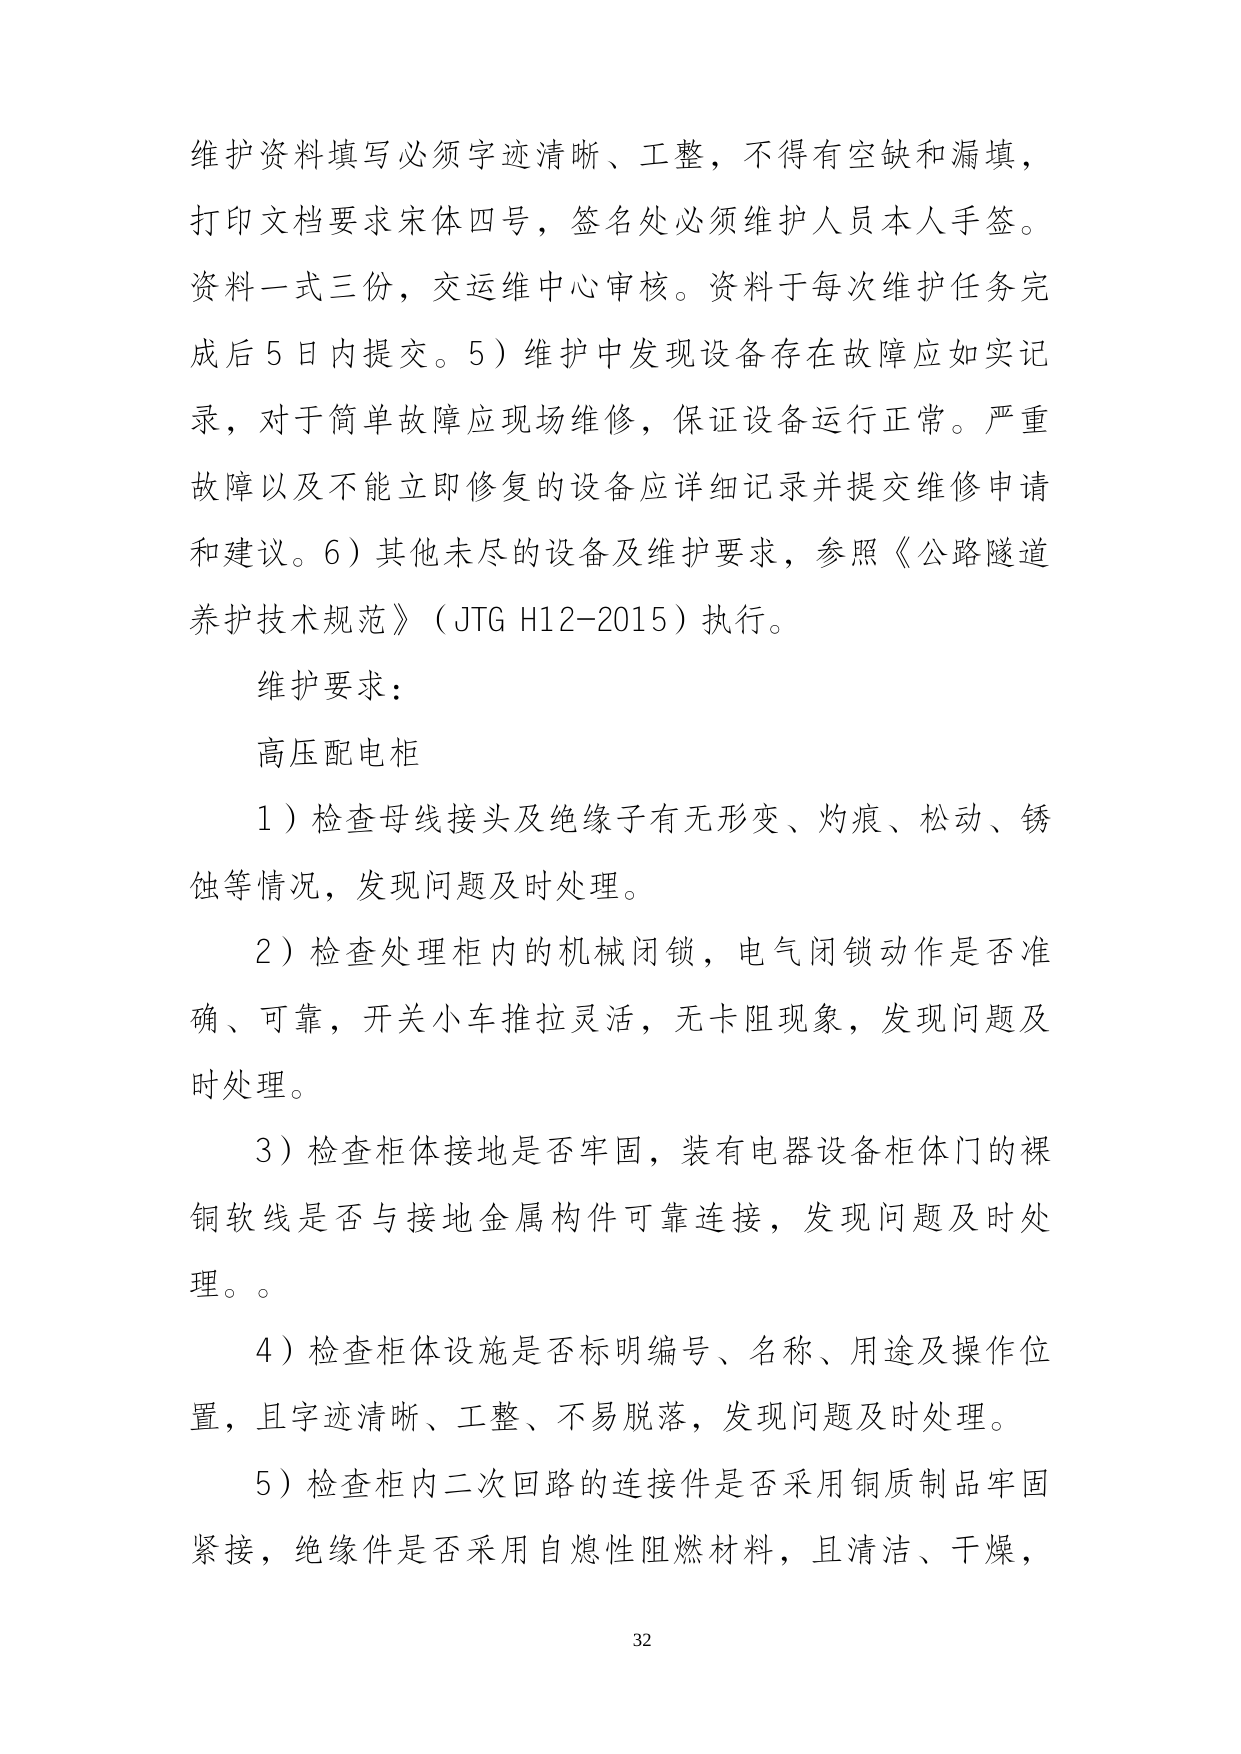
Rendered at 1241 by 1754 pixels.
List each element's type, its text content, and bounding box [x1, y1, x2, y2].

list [188, 1451, 1052, 1584]
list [188, 122, 1052, 654]
list 4）检查柜体设施是否标明编号、名称、用途及操作位置，且字迹清晰、工整、不易脱落，发现问题及时处理。 [188, 1318, 1052, 1451]
list 高压配电柜 [188, 720, 1052, 787]
list 维护要求： [188, 654, 1052, 720]
list 1）检查母线接头及绝缘子有无形变、灼痕、松动、锈蚀等情况，发现问题及时处理。 [188, 787, 1052, 919]
list 2）检查处理柜内的机械闭锁，电气闭锁动作是否准确、可靠，开关小车推拉灵活，无卡阻现象，发现问题及时处理。 [188, 919, 1052, 1119]
list 3）检查柜体接地是否牢固，装有电器设备柜体门的裸铜软线是否与接地金属构件可靠连接，发现问题及时处理。。 [188, 1119, 1052, 1318]
